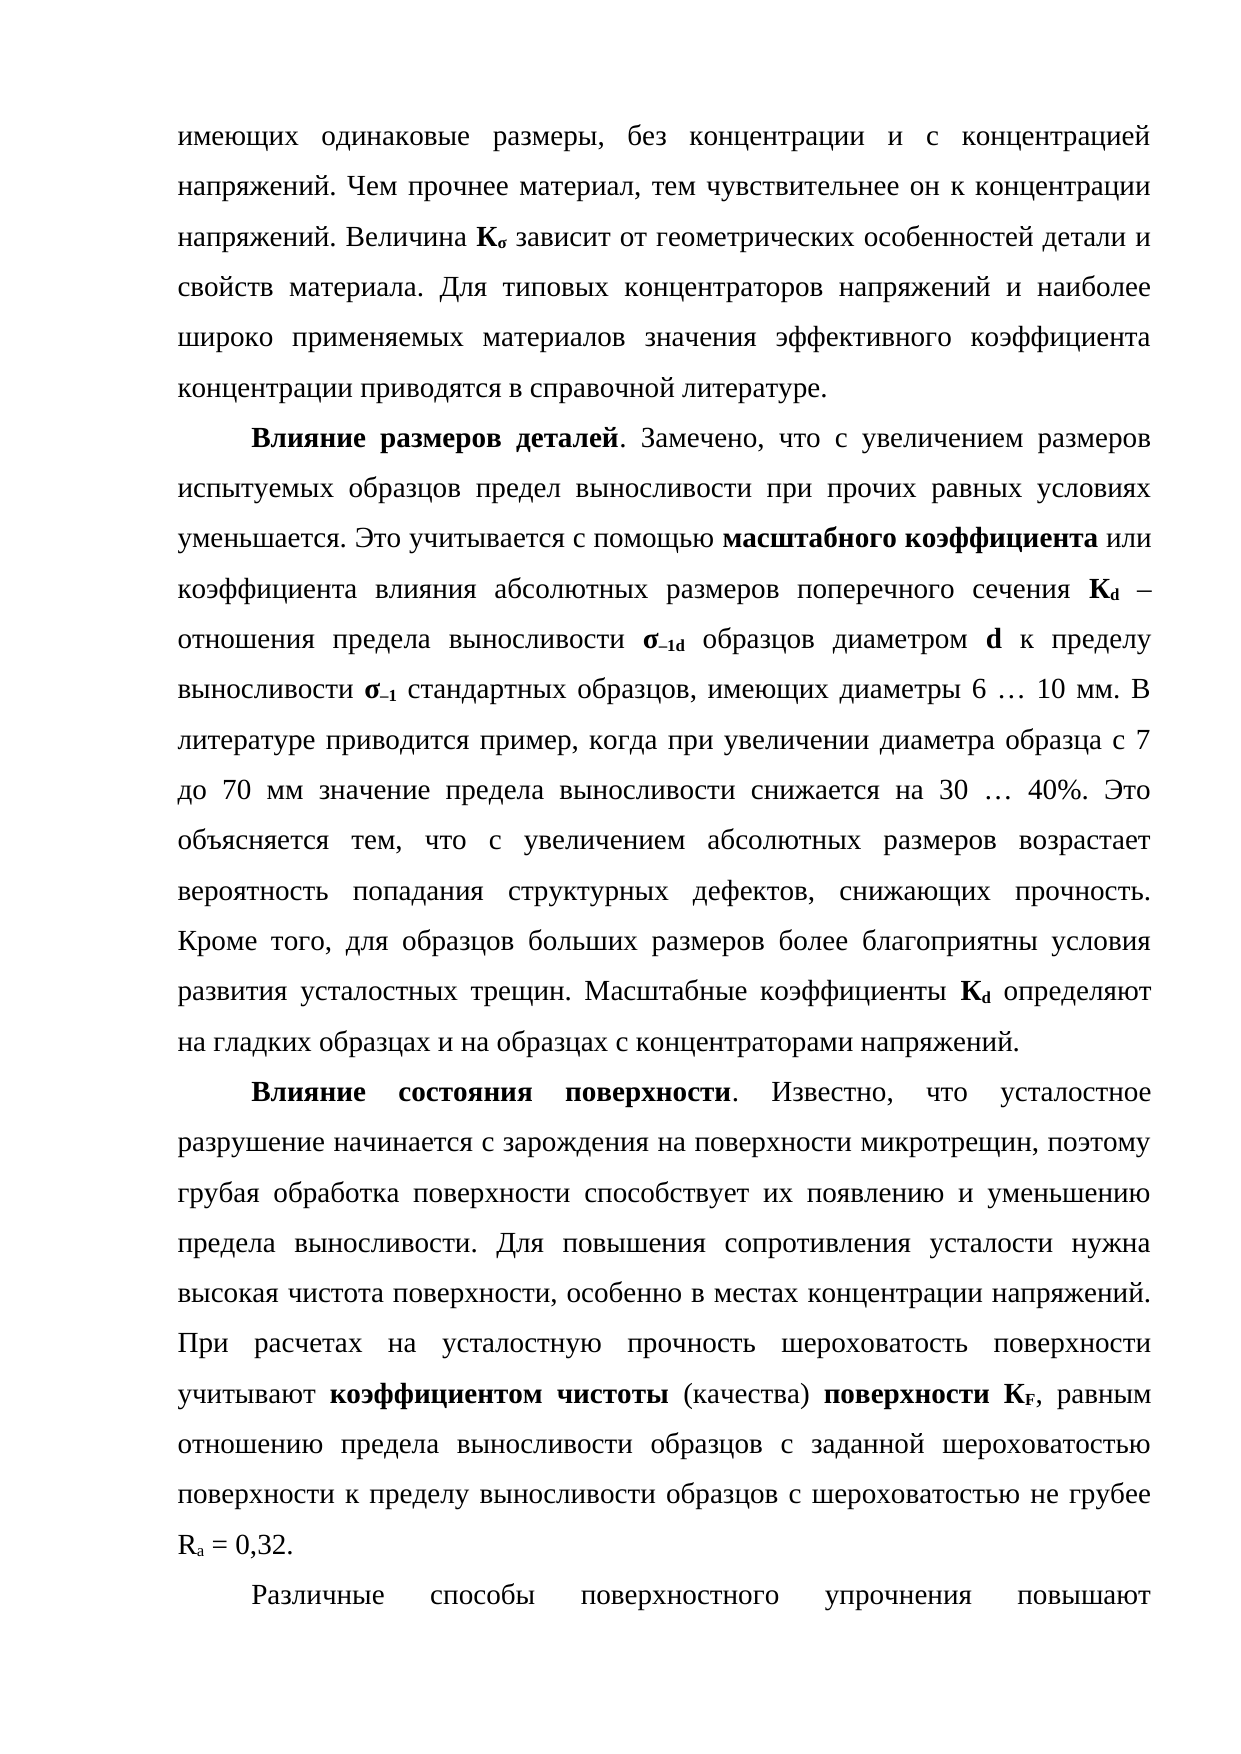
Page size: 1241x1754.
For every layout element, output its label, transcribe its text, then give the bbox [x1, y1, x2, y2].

text Влияние состояния поверхности. Известно, что усталостное разрушение начинается с зарождения на поверхности микротрещин, поэтому грубая обработка поверхности способствует их появлению и уменьшению предела выносливости. Для повышения сопротивления усталости нужна высокая чистота поверхности, особенно в местах концентрации напряжений. При расчетах на усталостную прочность шероховатость поверхности учитывают коэффициентом чистоты (качества) поверхности КF, равным отношению предела выносливости образцов с заданной шероховатостью поверхности к пределу выносливости образцов с шероховатостью не грубее Ra = 0,32. [177, 1074, 1152, 1560]
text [177, 1577, 1152, 1611]
text Влияние размеров деталей. Замечено, что с увеличением размеров испытуемых образцов предел выносливости при прочих равных условиях уменьшается. Это учитывается с помощью масштабного коэффициента или коэффициента влияния абсолютных размеров поперечного сечения Кd – отношения предела выносливости σ–1d образцов диаметром d к пределу выносливости σ–1 стандартных образцов, имеющих диаметры 6 … 10 мм. В литературе приводится пример, когда при увеличении диаметра образца с 7 до 70 мм значение предела выносливости снижается на 30 … 40%. Это объясняется тем, что с увеличением абсолютных размеров возрастает вероятность попадания структурных дефектов, снижающих прочность. Кроме того, для образцов больших размеров более благоприятны условия развития усталостных трещин. Масштабные коэффициенты Кd определяют на гладких образцах и на образцах с концентраторами напряжений. [177, 420, 1152, 1057]
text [177, 118, 1152, 403]
